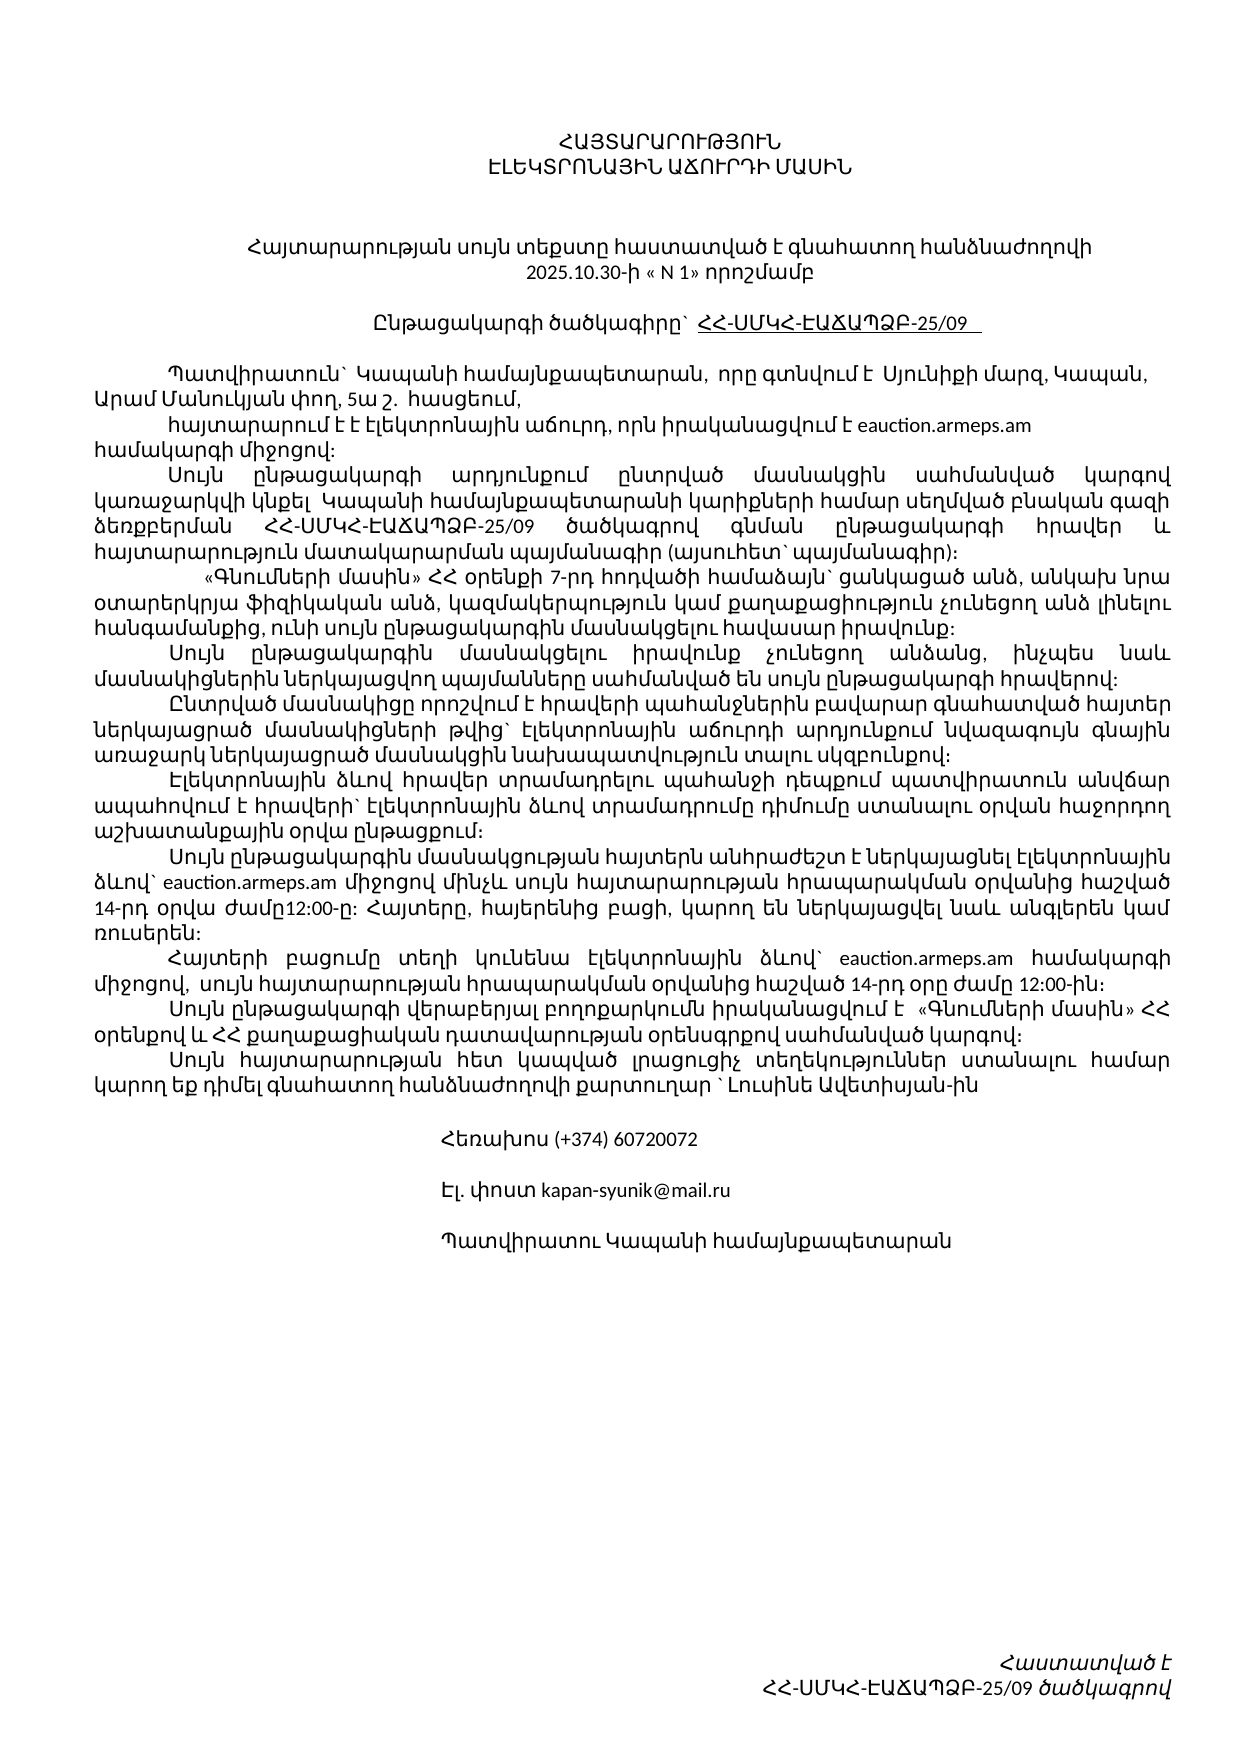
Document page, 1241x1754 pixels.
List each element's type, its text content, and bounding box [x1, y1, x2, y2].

text Ընտրված մասնակիցը որոշվում է հրավերի պահանջներին բավարար գնահատված հայտեր ներկայացրած մասնակիցների թվից` էլեկտրոնային աճուրդի արդյունքում նվազագույն գնային առաջարկ ներկայացրած մասնակցին նախապատվություն տալու սկզբունքով։ [94, 691, 1171, 768]
text ԷԼԵԿՏՐՈՆԱՅԻՆ ԱՃՈՒՐԴԻ ՄԱՍԻՆ [94, 154, 1171, 180]
text Հայտարարության սույն տեքստը հաստատված է գնահատող հանձնաժողովի [94, 234, 1171, 259]
text «Գնումների մասին» ՀՀ օրենքի 7-րդ հոդվածի համաձայն` ցանկացած անձ, անկախ նրա օտարերկրյա ֆիզիկական անձ, կազմակերպություն կամ քաղաքացիություն չունեցող անձ լինելու հանգամանքից, ունի սույն ընթացակարգին մասնակցելու հավասար իրավունք: [94, 564, 1171, 641]
text Սույն ընթացակարգին մասնակցության հայտերն անհրաժեշտ է ներկայացնել էլեկտրոնային ձևով` eauction.armeps.am միջոցով մինչև սույն հայտարարության հրապարակման օրվանից հաշված 14-րդ օրվա ժամը12:00-ը: Հայտերը, հայերենից բացի, կարող են ներկայացվել նաև անգլերեն կամ ռուսերեն: [94, 844, 1171, 946]
text ՀԱՅՏԱՐԱՐՈՒԹՅՈՒՆ [94, 129, 1171, 154]
text Ընթացակարգի ծածկագիրը` ՀՀ-ՍՄԿՀ-ԷԱՃԱՊՁԲ-25/09 [94, 310, 1171, 336]
text Սույն ընթացակարգի վերաբերյալ բողոքարկումն իրականացվում է «Գնումների մասին» ՀՀ օրենքով և ՀՀ քաղաքացիական դատավարության օրենսգրքով սահմանված կարգով։ [94, 996, 1171, 1047]
text Էլեկտրոնային ձևով հրավեր տրամադրելու պահանջի դեպքում պատվիրատուն անվճար ապահովում է հրավերի` էլեկտրոնային ձևով տրամադրումը դիմումը ստանալու օրվան հաջորդող աշխատանքային օրվա ընթացքում։ [94, 768, 1171, 844]
text Սույն ընթացակարգին մասնակցելու իրավունք չունեցող անձանց, ինչպես նաև մասնակիցներին ներկայացվող պայմանները սահմանված են սույն ընթացակարգի հրավերով: [94, 641, 1171, 691]
text Հայտերի բացումը տեղի կունենա էլեկտրոնային ձևով` eauction.armeps.am համակարգի միջոցով, սույն հայտարարության հրապարակման օրվանից հաշված 14-րդ օրը ժամը 12:00-ին։ [94, 946, 1171, 996]
text Պատվիրատու Կապանի համայնքապետարան [94, 1228, 1171, 1253]
text Էլ. փոստ kapan-syunik@mail.ru [94, 1177, 1171, 1203]
text հայտարարում է է էլեկտրոնային աճուրդ, որն իրականացվում է eauction.armeps.am համակարգի միջոցով: [94, 412, 1171, 463]
text Հեռախոս (+374) 60720072 [94, 1126, 1171, 1152]
text Պատվիրատուն` Կապանի համայնքապետարան, որը գտնվում է Սյունիքի մարզ, Կապան, Արամ Մանուկյան փող, 5ա շ. հասցեում, [94, 361, 1171, 412]
text Սույն հայտարարության հետ կապված լրացուցիչ տեղեկություններ ստանալու համար կարող եք դիմել գնահատող հանձնաժողովի քարտուղար ` Լուսինե Ավետիսյան-ին [94, 1047, 1171, 1098]
text 2025.10.30 -ի « N 1» որոշմամբ [94, 259, 1171, 285]
text ՀՀ-ՍՄԿՀ-ԷԱՃԱՊՁԲ-25/09 ծածկագրով [94, 1675, 1171, 1701]
text Հաստատված է [94, 1650, 1171, 1675]
text Սույն ընթացակարգի արդյունքում ընտրված մասնակցին սահմանված կարգով կառաջարկվի կնքել Կապանի համայնքապետարանի կարիքների համար սեղմված բնական գազի ձեռքբերման ՀՀ-ՍՄԿՀ-ԷԱՃԱՊՁԲ-25/09 ծածկագրով գնման ընթացակարգի հրավեր և հայտարարություն մատակարարման պայմանագիր (այսուհետ` պայմանագիր)։ [94, 463, 1171, 564]
